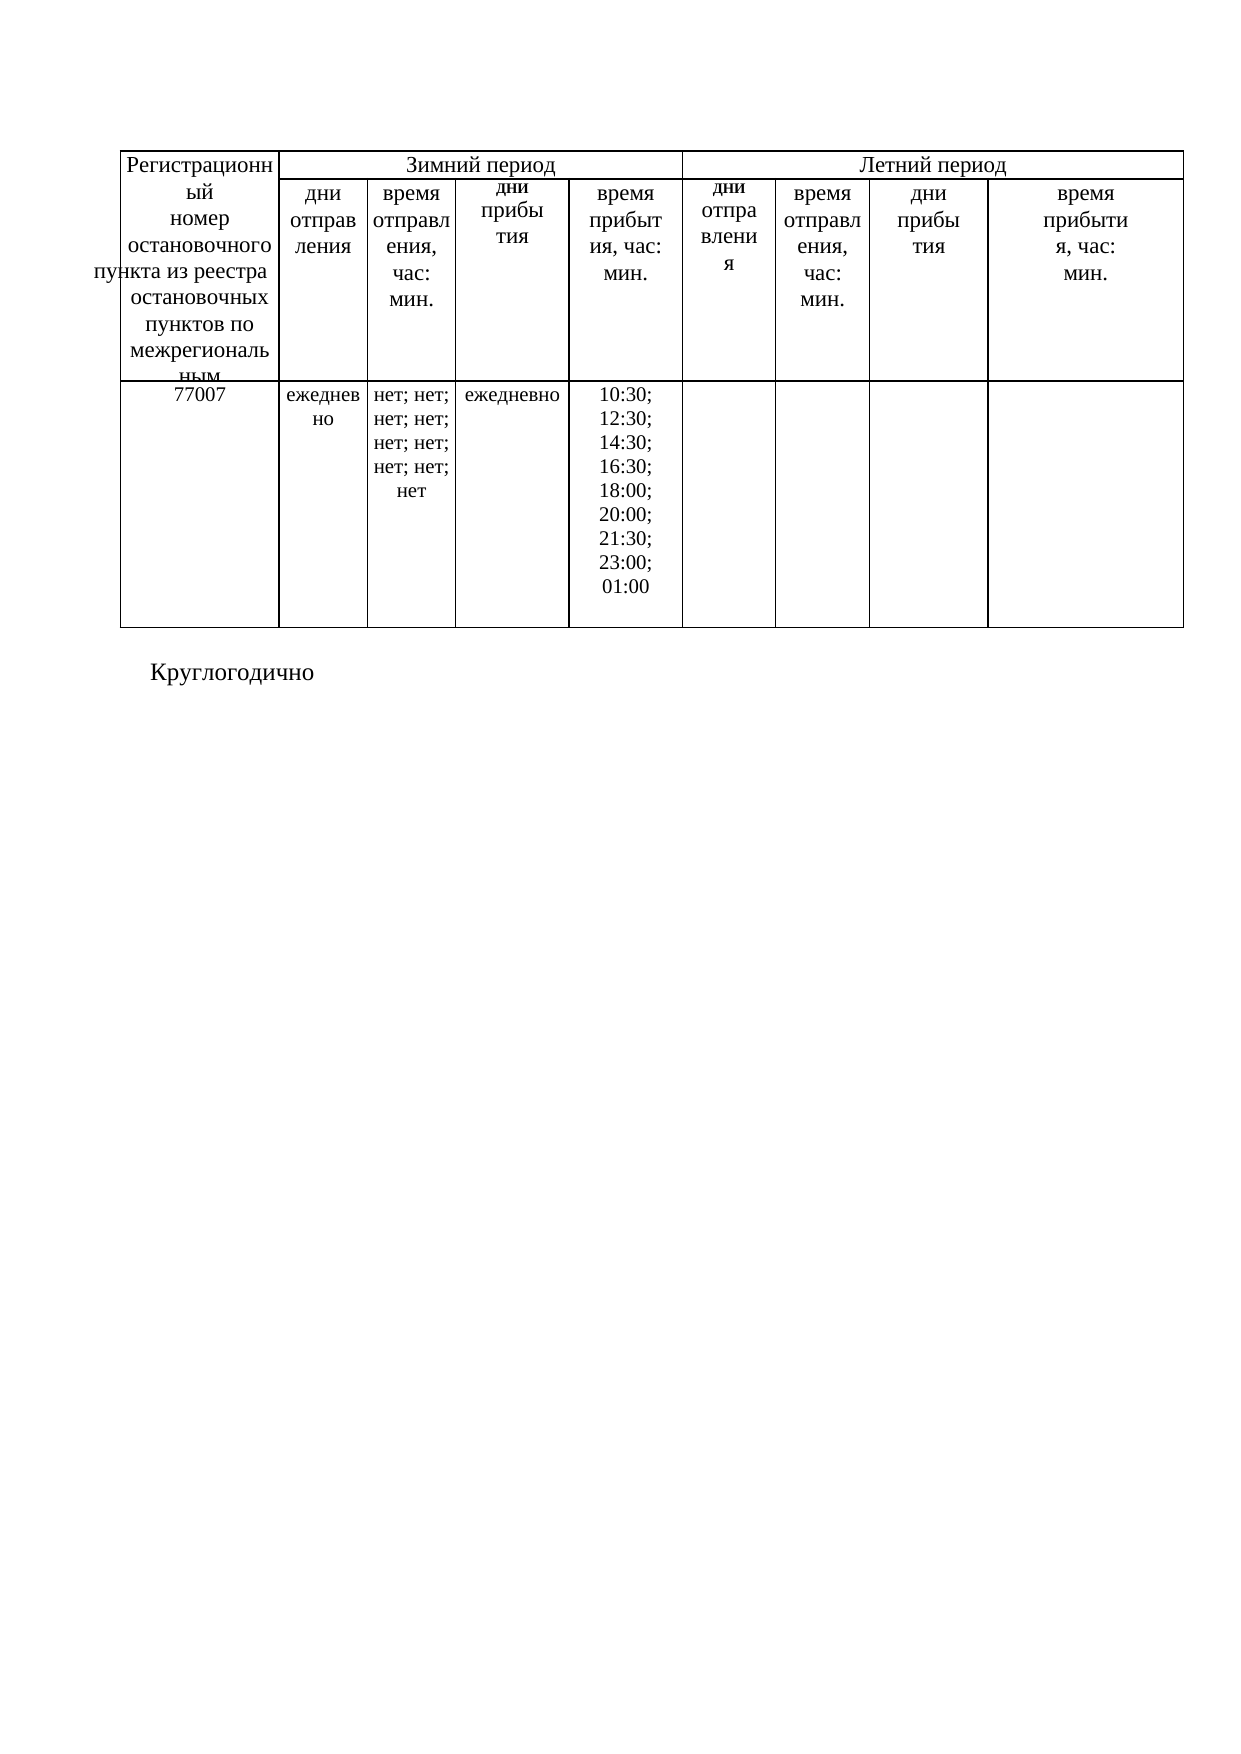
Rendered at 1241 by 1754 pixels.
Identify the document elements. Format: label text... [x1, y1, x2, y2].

table_cell ДНИ отпра влени я [683, 180, 775, 380]
table_cell время прибыти я, час: мин. [989, 180, 1183, 380]
table_cell дни прибы тия [870, 180, 987, 380]
table_cell нет; нет; нет; нет; нет; нет; нет; нет; нет [368, 382, 455, 627]
table_cell время отправл ения, час: мин. [776, 180, 869, 380]
table_cell [776, 382, 869, 627]
table_cell ежедневно [456, 382, 568, 627]
table_cell время отправл ения, час: мин. [368, 180, 455, 380]
table_cell ДНИ прибы тия [456, 180, 568, 380]
table_cell 77007 [121, 382, 278, 627]
table_header Летний период [683, 152, 1183, 178]
table_cell дни отправ ления [280, 180, 367, 380]
table_cell [870, 382, 987, 627]
table_cell [683, 382, 775, 627]
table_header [121, 152, 278, 380]
table_cell 10:30; 12:30; 14:30; 16:30; 18:00; 20:00; 21:30; 23:00; 01:00 [570, 382, 682, 627]
table_header Зимний период [280, 152, 682, 178]
table_cell ежедневно [280, 382, 367, 627]
table_cell время прибыт ия, час: мин. [570, 180, 682, 380]
text Круглогодично [150, 657, 1090, 686]
table_cell [989, 382, 1183, 627]
